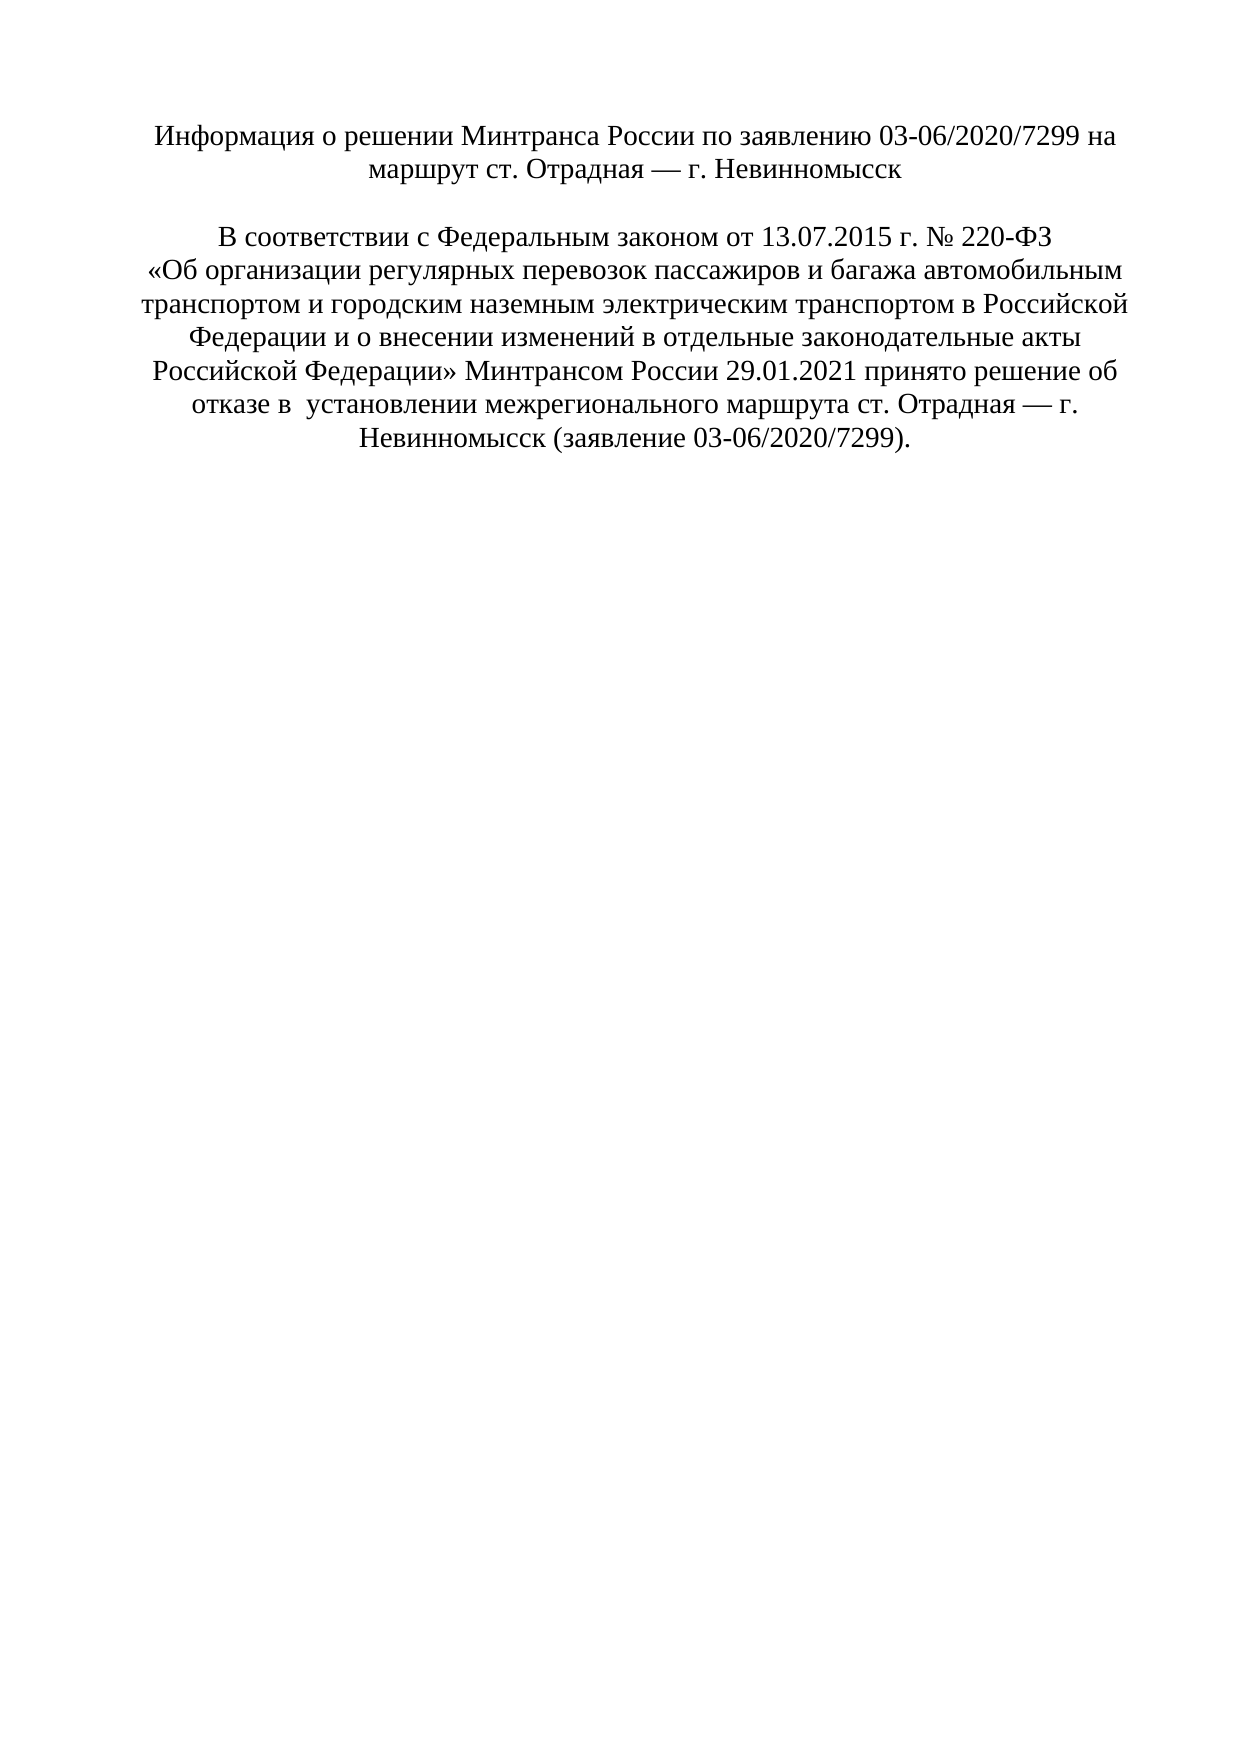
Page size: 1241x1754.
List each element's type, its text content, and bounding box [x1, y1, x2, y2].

text В соответствии с Федеральным законом от 13.07.2015 г. № 220-ФЗ «Об организации регулярных перевозок пассажиров и багажа автомобильным транспортом и городским наземным электрическим транспортом в Российской Федерации и о внесении изменений в отдельные законодательные акты Российской Федерации» Минтрансом России 29.01.2021 принято решение об отказе в установлении межрегионального маршрута ст. Отрадная — г. Невинномысск (заявление 03-06/2020/7299). [118, 219, 1152, 453]
text Информация о решении Минтранса России по заявлению 03-06/2020/7299 на маршрут ст. Отрадная — г. Невинномысск [118, 118, 1152, 185]
